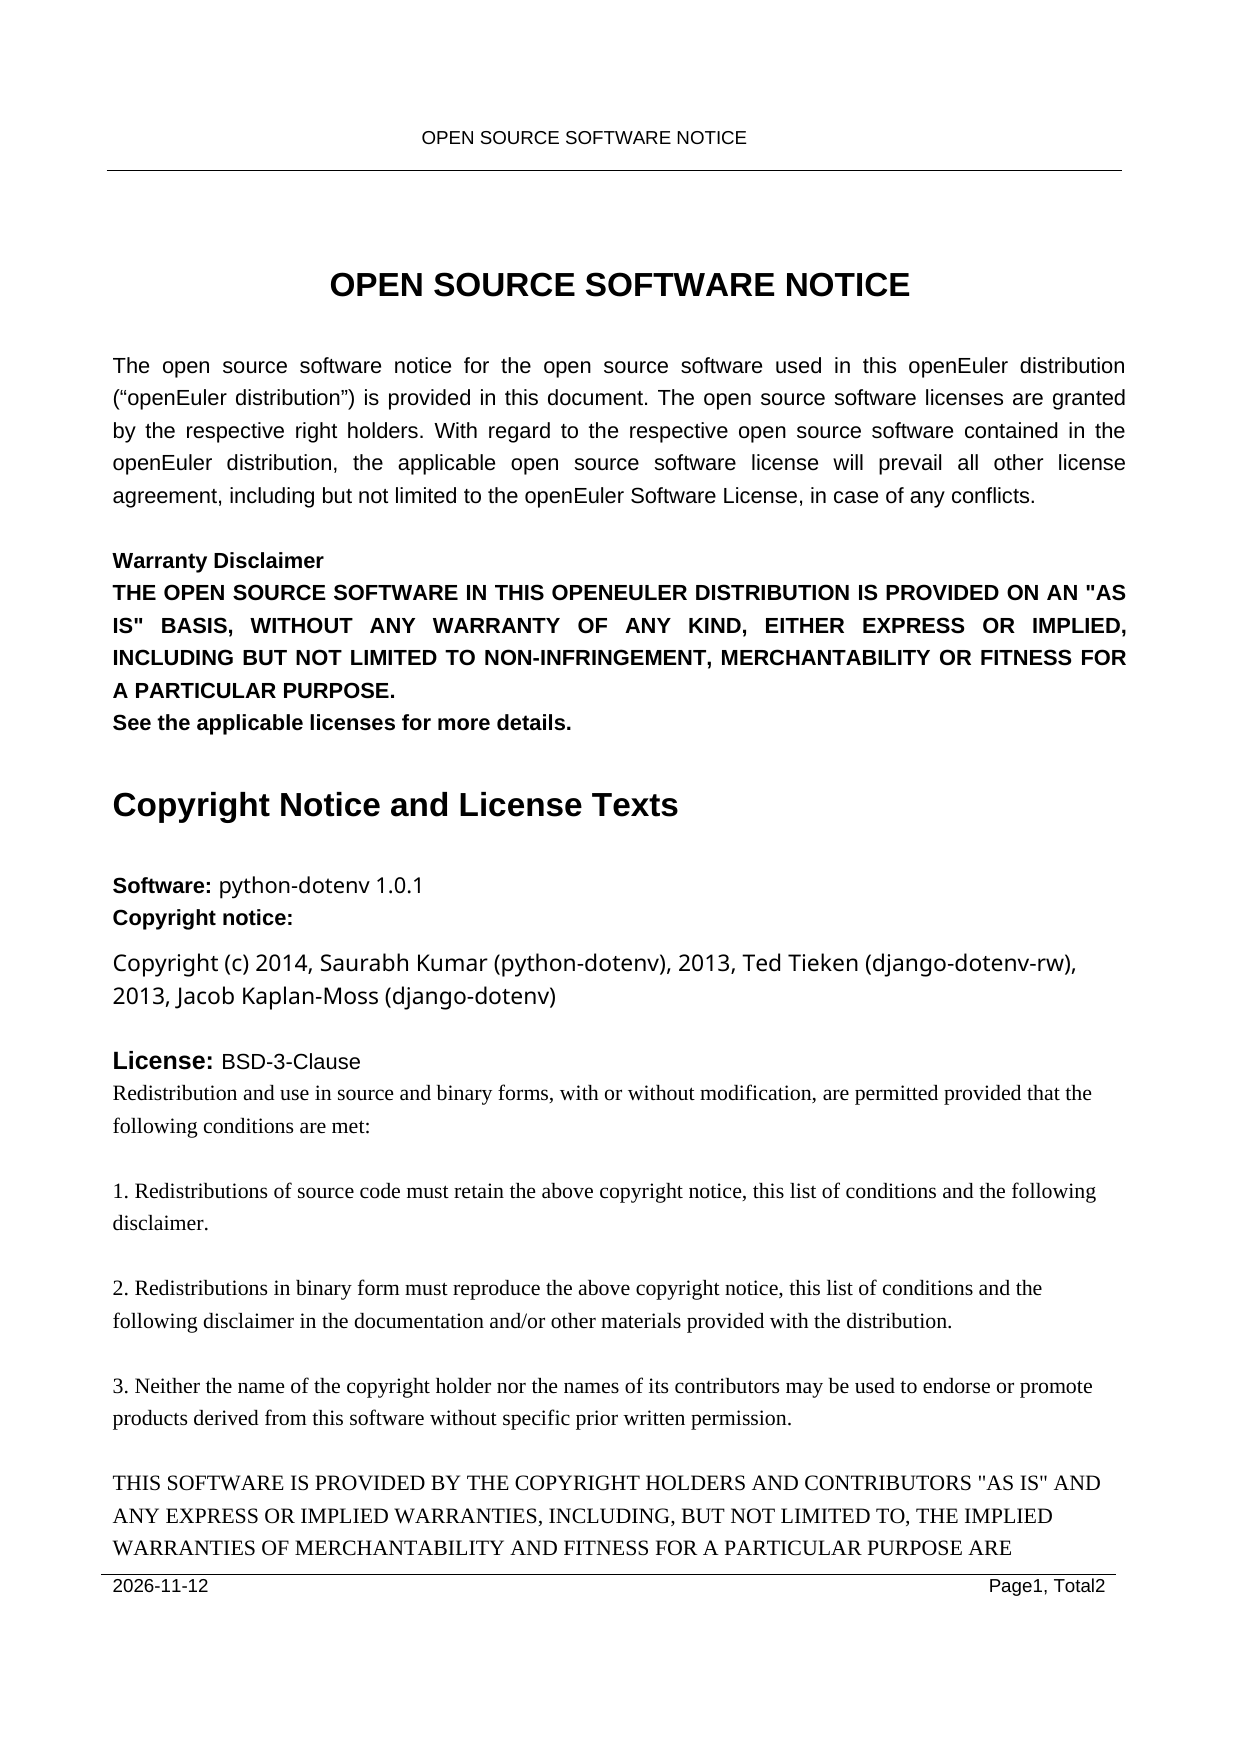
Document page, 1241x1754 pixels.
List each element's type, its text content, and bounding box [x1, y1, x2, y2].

text Warranty Disclaimer [112, 544, 1128, 576]
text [112, 1077, 1128, 1564]
text Copyright (c) 2014, Saurabh Kumar (python-dotenv), 2013, Ted Tieken (django-dotenv-rw), 2013, Jacob Kaplan-Moss (django-dotenv) [112, 947, 1128, 1044]
title Software: python-dotenv 1.0.1 [112, 869, 1128, 901]
text THE OPEN SOURCE SOFTWARE IN THIS OPENEULER DISTRIBUTION IS PROVIDED ON AN "AS IS" BASIS, WITHOUT ANY WARRANTY OF ANY KIND, EITHER EXPRESS OR IMPLIED, INCLUDING BUT NOT LIMITED TO NON-INFRINGEMENT, MERCHANTABILITY OR FITNESS FOR A PARTICULAR PURPOSE. See the applicable licenses for more details. [112, 576, 1128, 739]
text License: BSD-3-Clause [112, 1044, 1128, 1077]
text Copyright notice: [112, 901, 1128, 934]
text The open source software notice for the open source software used in this openEuler distribution (“openEuler distribution”) is provided in this document. The open source software licenses are granted by the respective right holders. With regard to the respective open source software contained in the openEuler distribution, the applicable open source software license will prevail all other license agreement, including but not limited to the openEuler Software License, in case of any conflicts. [112, 349, 1128, 511]
text OPEN SOURCE SOFTWARE NOTICE [112, 251, 1128, 316]
text Copyright Notice and License Texts [112, 771, 1128, 836]
